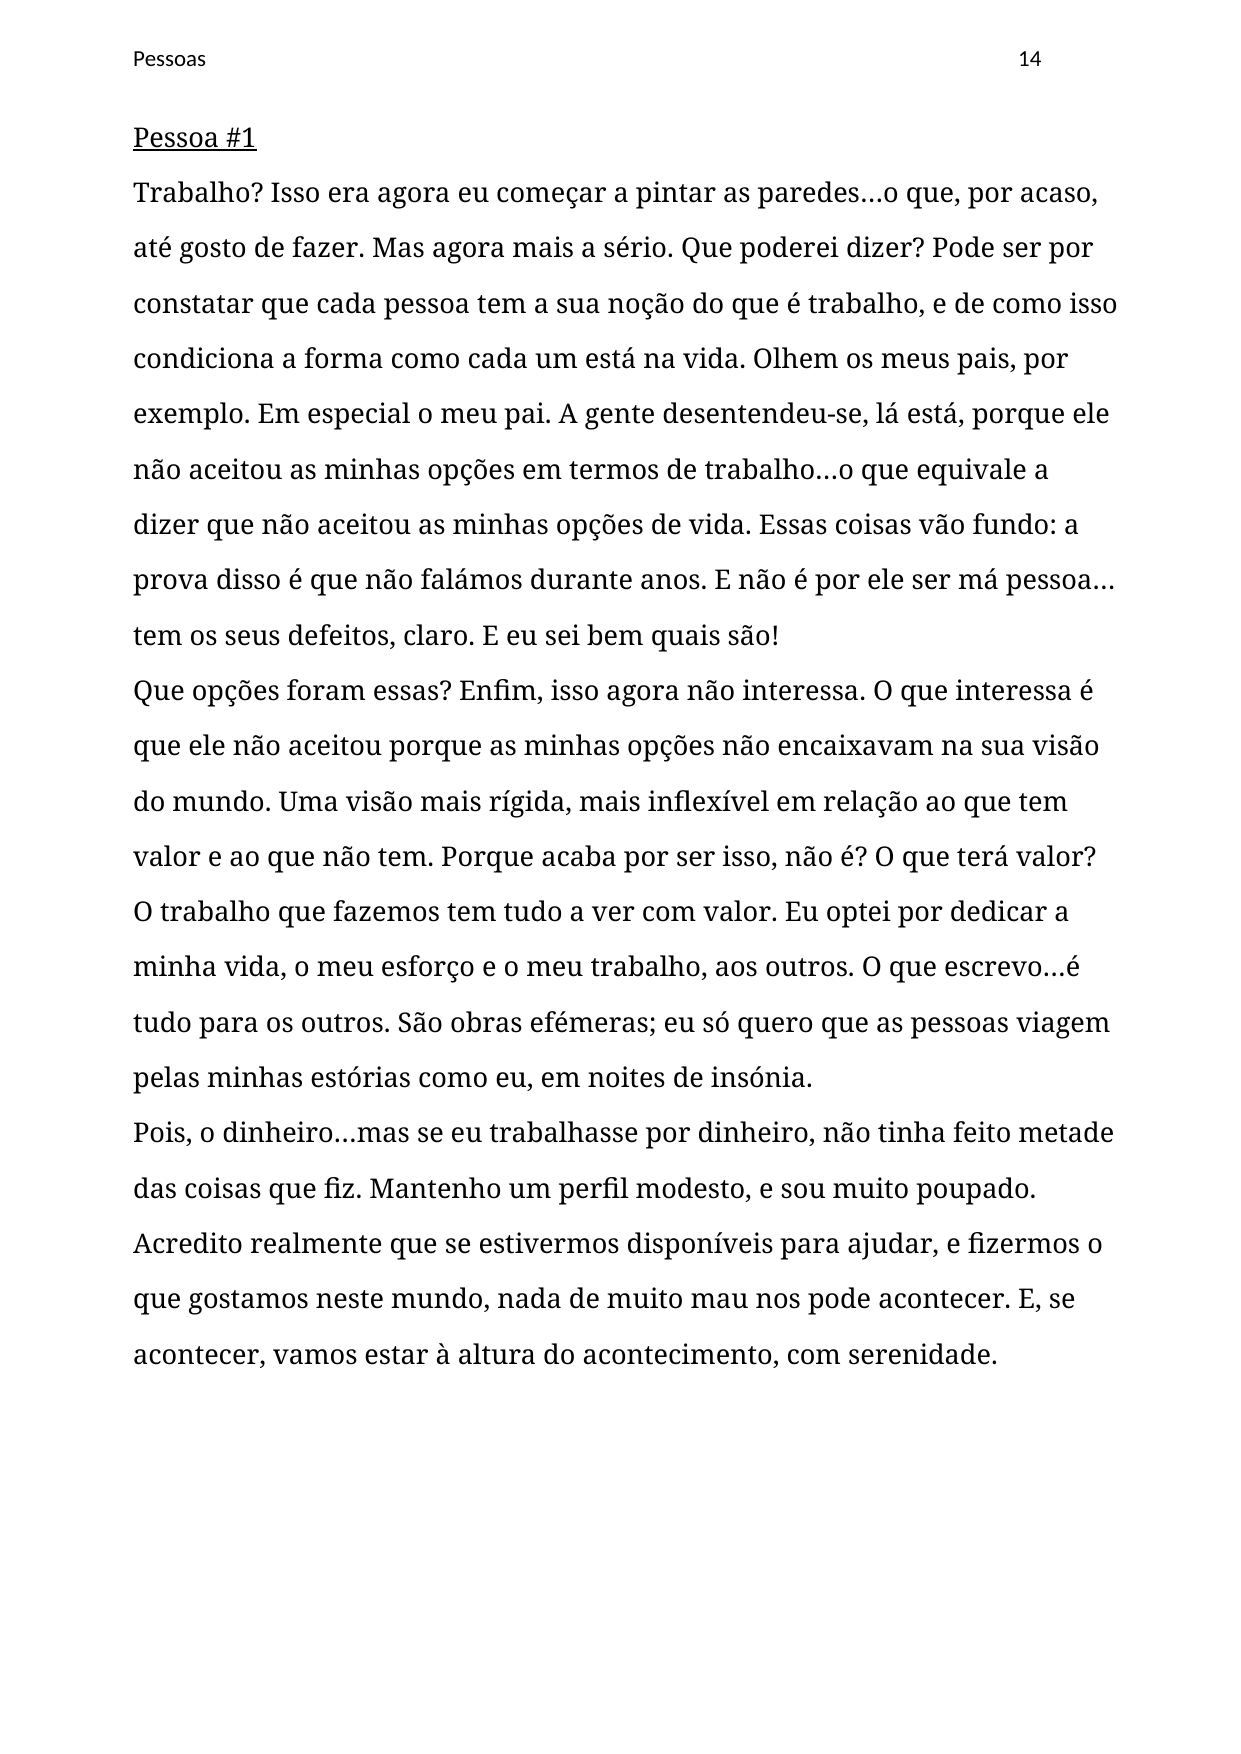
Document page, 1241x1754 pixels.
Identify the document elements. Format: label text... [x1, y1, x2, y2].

text Pois, o dinheiro…mas se eu trabalhasse por dinheiro, não tinha feito metade das coisas que fiz. Mantenho um perfil modesto, e sou muito poupado. Acredito realmente que se estivermos disponíveis para ajudar, e fizermos o que gostamos neste mundo, nada de muito mau nos pode acontecer. E, se acontecer, vamos estar à altura do acontecimento, com serenidade. [133, 1114, 1122, 1372]
text Trabalho? Isso era agora eu começar a pintar as paredes…o que, por acaso, até gosto de fazer. Mas agora mais a sério. Que poderei dizer? Pode ser por constatar que cada pessoa tem a sua noção do que é trabalho, e de como isso condiciona a forma como cada um está na vida. Olhem os meus pais, por exemplo. Em especial o meu pai. A gente desentendeu-se, lá está, porque ele não aceitou as minhas opções em termos de trabalho…o que equivale a dizer que não aceitou as minhas opções de vida. Essas coisas vão fundo: a prova disso é que não falámos durante anos. E não é por ele ser má pessoa…tem os seus defeitos, claro. E eu sei bem quais são! [133, 173, 1122, 653]
text Pessoa #1 [133, 118, 1122, 155]
text Que opções foram essas? Enfim, isso agora não interessa. O que interessa é que ele não aceitou porque as minhas opções não encaixavam na sua visão do mundo. Uma visão mais rígida, mais inflexível em relação ao que tem valor e ao que não tem. Porque acaba por ser isso, não é? O que terá valor? O trabalho que fazemos tem tudo a ver com valor. Eu optei por dedicar a minha vida, o meu esforço e o meu trabalho, aos outros. O que escrevo…é tudo para os outros. São obras efémeras; eu só quero que as pessoas viagem pelas minhas estórias como eu, em noites de insónia. [133, 671, 1122, 1095]
